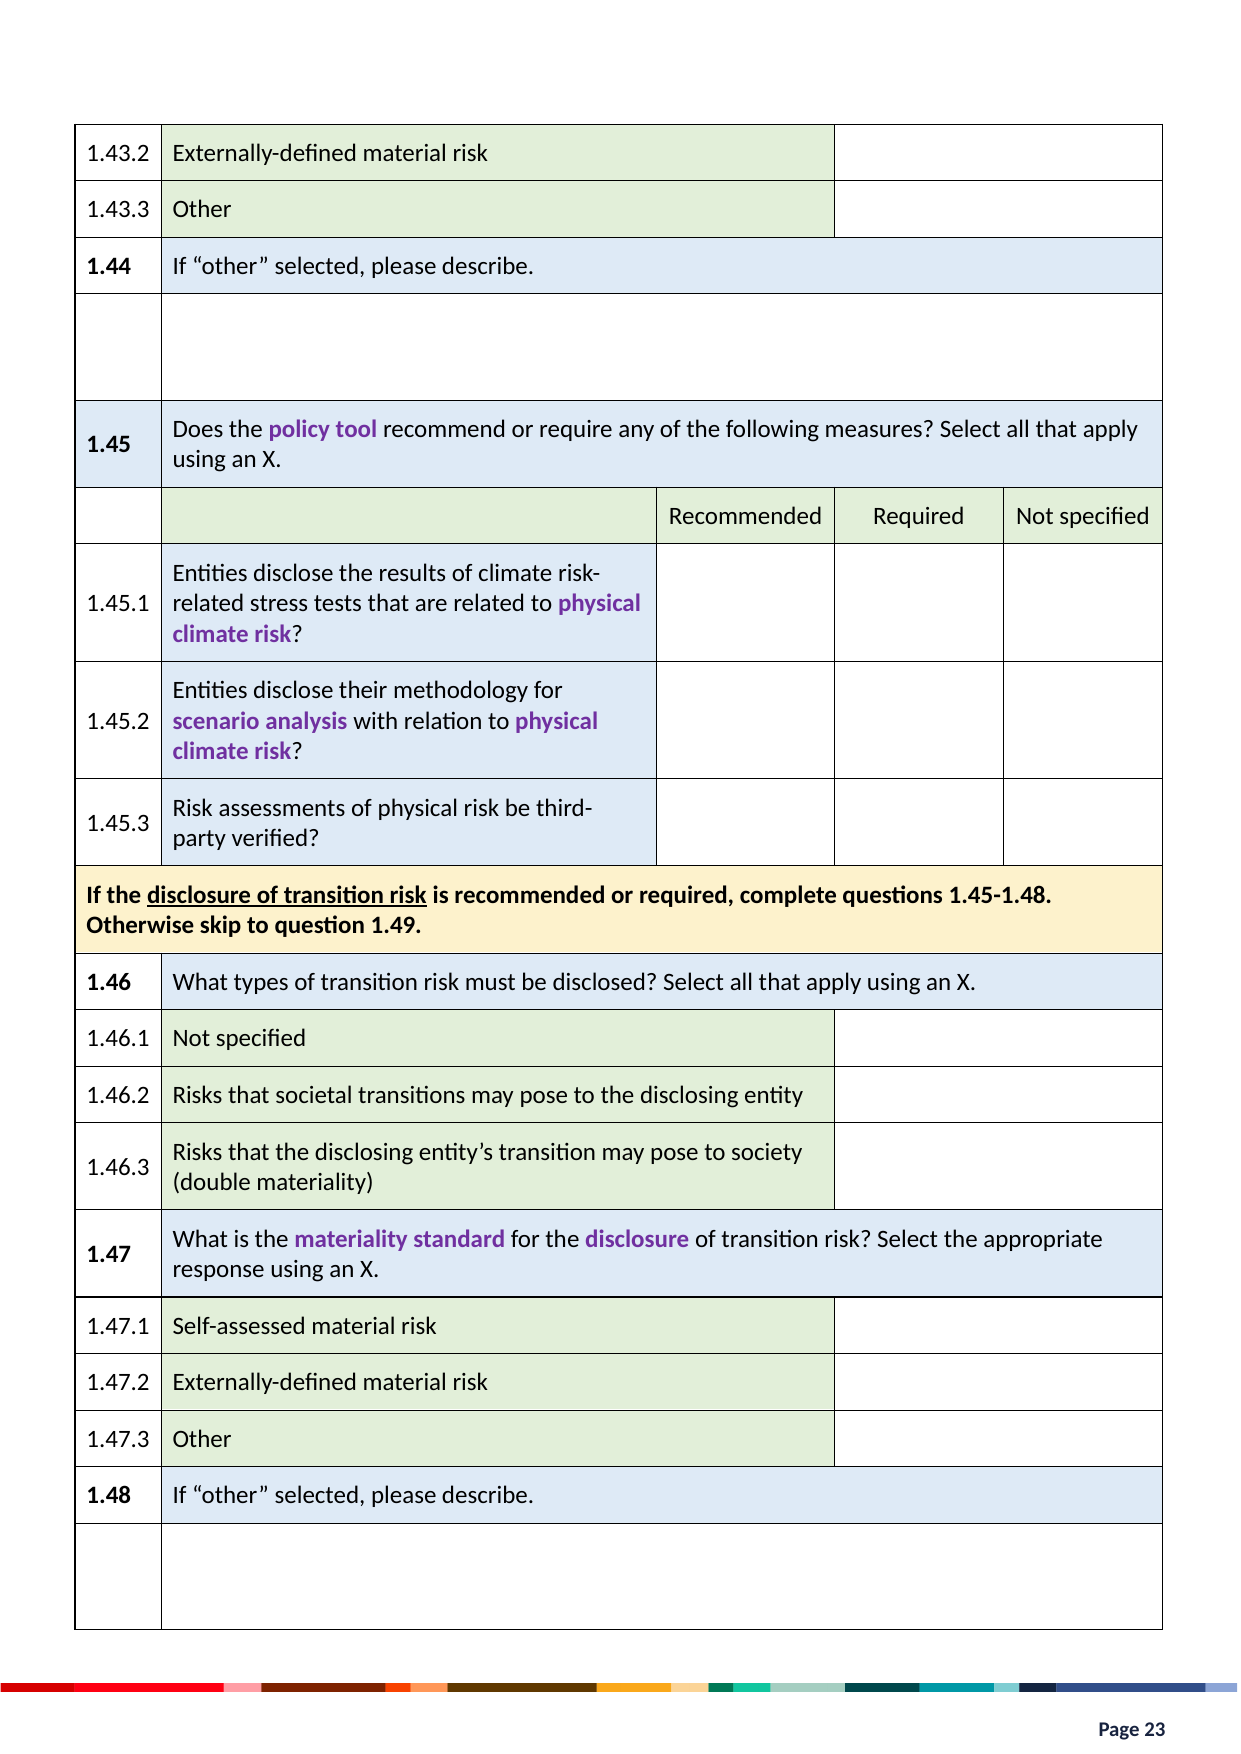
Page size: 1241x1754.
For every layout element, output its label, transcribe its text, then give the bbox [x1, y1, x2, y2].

table_cell Does the policy tool recommend or require any of the following measures? Select all that apply using an X. [162, 401, 1162, 487]
table_cell What is the materiality standard for the disclosure of transition risk? Select the appropriate response using an X. [162, 1210, 1162, 1296]
table_cell [76, 488, 161, 543]
table_cell 1.48 [76, 1467, 161, 1523]
table_cell Risk assessments of physical risk be third-party verified? [162, 779, 656, 865]
table_cell If the disclosure of transition risk is recommended or required, complete questions 1.45-1.48. Otherwise skip to question 1.49. [76, 866, 1162, 952]
table_cell 1.47.1 [76, 1298, 161, 1353]
table_cell 1.45.3 [76, 779, 161, 865]
table_cell Other [162, 1411, 834, 1466]
table_cell 1.46.3 [76, 1123, 161, 1209]
table_cell [76, 1524, 161, 1629]
table_cell [657, 544, 834, 661]
table_cell [1004, 544, 1162, 661]
table_cell [835, 544, 1003, 661]
table_cell [835, 1010, 1162, 1066]
table_cell [76, 294, 161, 399]
table_cell [835, 1123, 1162, 1209]
table_cell [1004, 662, 1162, 778]
table_cell 1.46.2 [76, 1067, 161, 1122]
table_cell Recommended [657, 488, 834, 543]
table_cell Externally-defined material risk [162, 1354, 834, 1409]
table_cell 1.43.2 [76, 125, 161, 180]
table_cell Risks that the disclosing entity’s transition may pose to society (double materiality) [162, 1123, 834, 1209]
table_cell [835, 1411, 1162, 1466]
table_cell 1.44 [76, 238, 161, 293]
table_cell [835, 1354, 1162, 1409]
table_cell 1.46.1 [76, 1010, 161, 1066]
table_cell Other [162, 181, 834, 237]
table_cell [835, 662, 1003, 778]
table_cell Externally-defined material risk [162, 125, 834, 180]
table_cell [835, 181, 1162, 237]
table_cell [162, 1524, 1162, 1629]
table_cell Not specified [1004, 488, 1162, 543]
table_cell 1.45.1 [76, 544, 161, 661]
table_cell Risks that societal transitions may pose to the disclosing entity [162, 1067, 834, 1122]
table_cell Entities disclose their methodology for scenario analysis with relation to physical climate risk? [162, 662, 656, 778]
table_cell Self-assessed material risk [162, 1298, 834, 1353]
table_cell Entities disclose the results of climate risk-related stress tests that are related to physical climate risk? [162, 544, 656, 661]
picture [0, 1683, 1236, 1692]
table_cell 1.47.3 [76, 1411, 161, 1466]
table_cell [1004, 779, 1162, 865]
table_cell Required [835, 488, 1003, 543]
table_cell 1.47 [76, 1210, 161, 1296]
table_cell 1.46 [76, 954, 161, 1009]
table_cell If “other” selected, please describe. [162, 238, 1162, 293]
table_cell 1.43.3 [76, 181, 161, 237]
table_cell What types of transition risk must be disclosed? Select all that apply using an X. [162, 954, 1162, 1009]
table_cell [162, 294, 1162, 399]
table_cell [835, 779, 1003, 865]
table_cell [835, 125, 1162, 180]
table_cell If “other” selected, please describe. [162, 1467, 1162, 1523]
table_cell 1.47.2 [76, 1354, 161, 1409]
table_cell [835, 1298, 1162, 1353]
table_cell [162, 488, 656, 543]
table_cell Not specified [162, 1010, 834, 1066]
table_cell [835, 1067, 1162, 1122]
table_cell [657, 779, 834, 865]
table_cell [657, 662, 834, 778]
table_cell 1.45 [76, 401, 161, 487]
table_cell 1.45.2 [76, 662, 161, 778]
